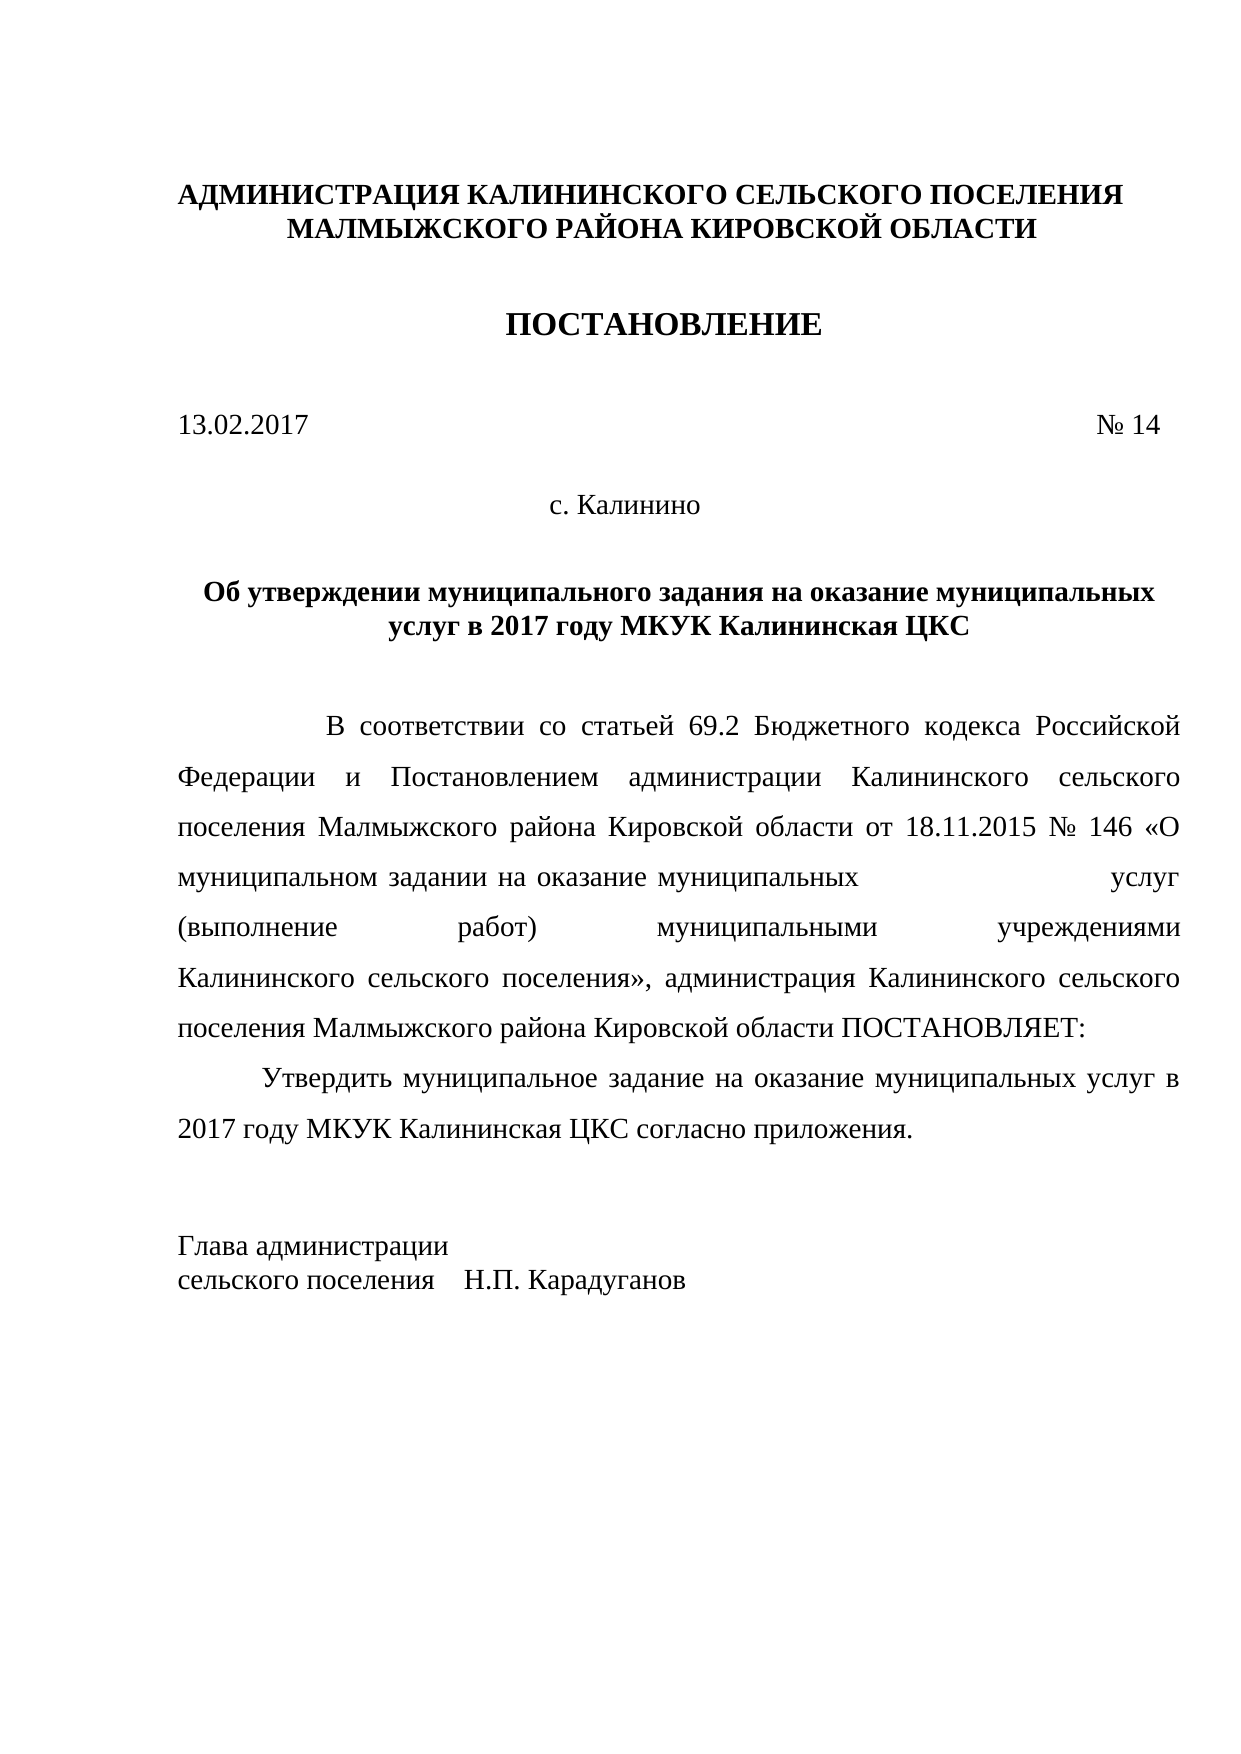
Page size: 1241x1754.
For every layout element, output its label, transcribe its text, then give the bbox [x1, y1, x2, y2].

text Глава администрации [177, 1228, 1181, 1262]
text Об утверждении муниципального задания на оказание муниципальных услуг в 2017 году МКУК Калининская ЦКС [177, 574, 1181, 641]
text Утвердить муниципальное задание на оказание муниципальных услуг в 2017 году МКУК Калининская ЦКС согласно приложения. [177, 1061, 1181, 1144]
text 13.02.2017 № 14 [177, 407, 1181, 441]
text сельского поселения Н.П. Карадуганов [177, 1262, 1181, 1295]
text МАЛМЫЖСКОГО РАЙОНА КИРОВСКОЙ ОБЛАСТИ [177, 211, 1181, 244]
text В соответствии со статьей 69.2 Бюджетного кодекса Российской Федерации и Постановлением администрации Калининского сельского поселения Малмыжского района Кировской области от 18.11.2015 № 146 «О муниципальном задании на оказание муниципальных услуг (выполнение работ) муниципальными учреждениями Калининского сельского поселения», администрация Калининского сельского поселения Малмыжского района Кировской области ПОСТАНОВЛЯЕТ: [177, 708, 1181, 1044]
text АДМИНИСТРАЦИЯ КАЛИНИНСКОГО СЕЛЬСКОГО ПОСЕЛЕНИЯ [177, 177, 1181, 211]
text ПОСТАНОВЛЕНИЕ [177, 304, 1181, 343]
text с. Калинино [177, 474, 1181, 524]
